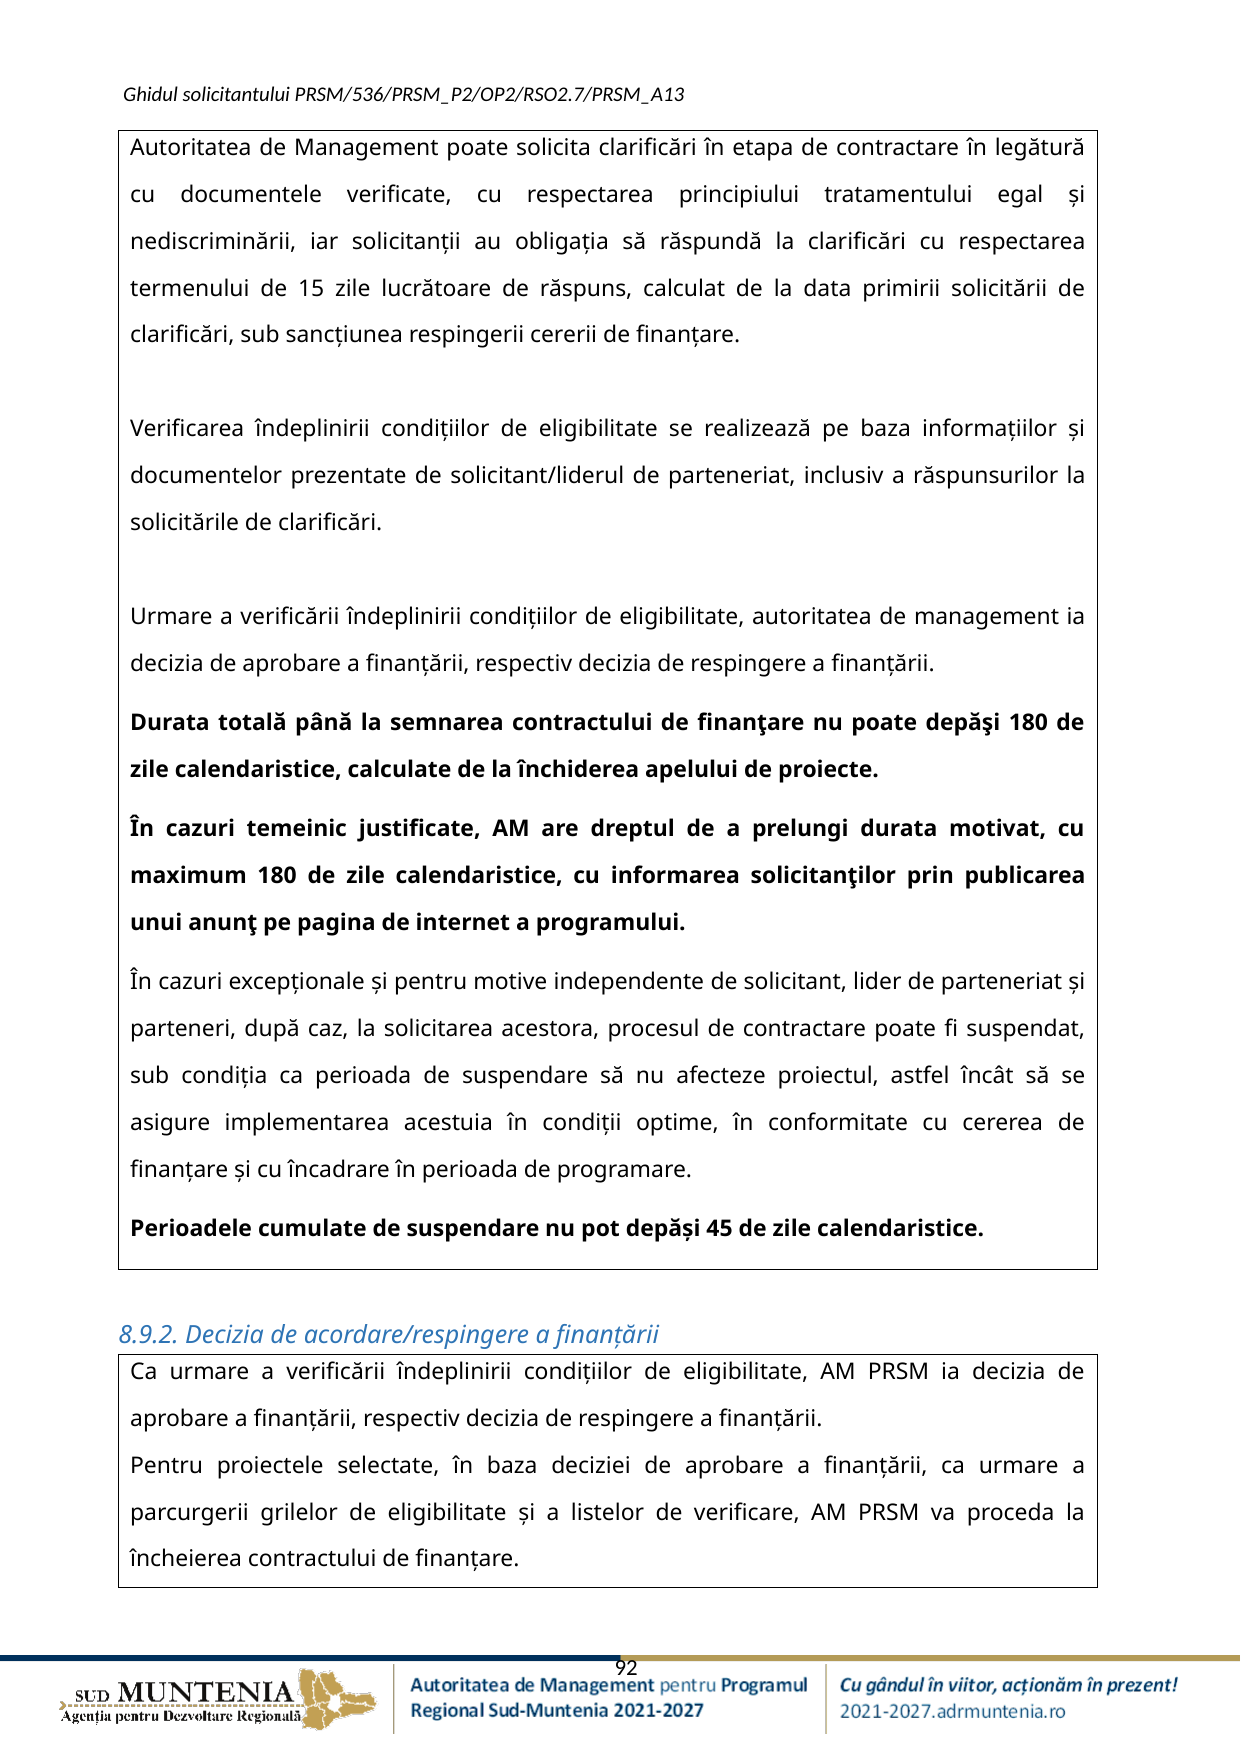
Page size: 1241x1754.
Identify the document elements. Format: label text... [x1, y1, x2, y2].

subtitle 8.9.2. Decizia de acordare/respingere a finanțării [118, 1317, 1134, 1351]
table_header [119, 131, 1097, 1269]
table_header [119, 1355, 1097, 1587]
picture [0, 1655, 1241, 1735]
